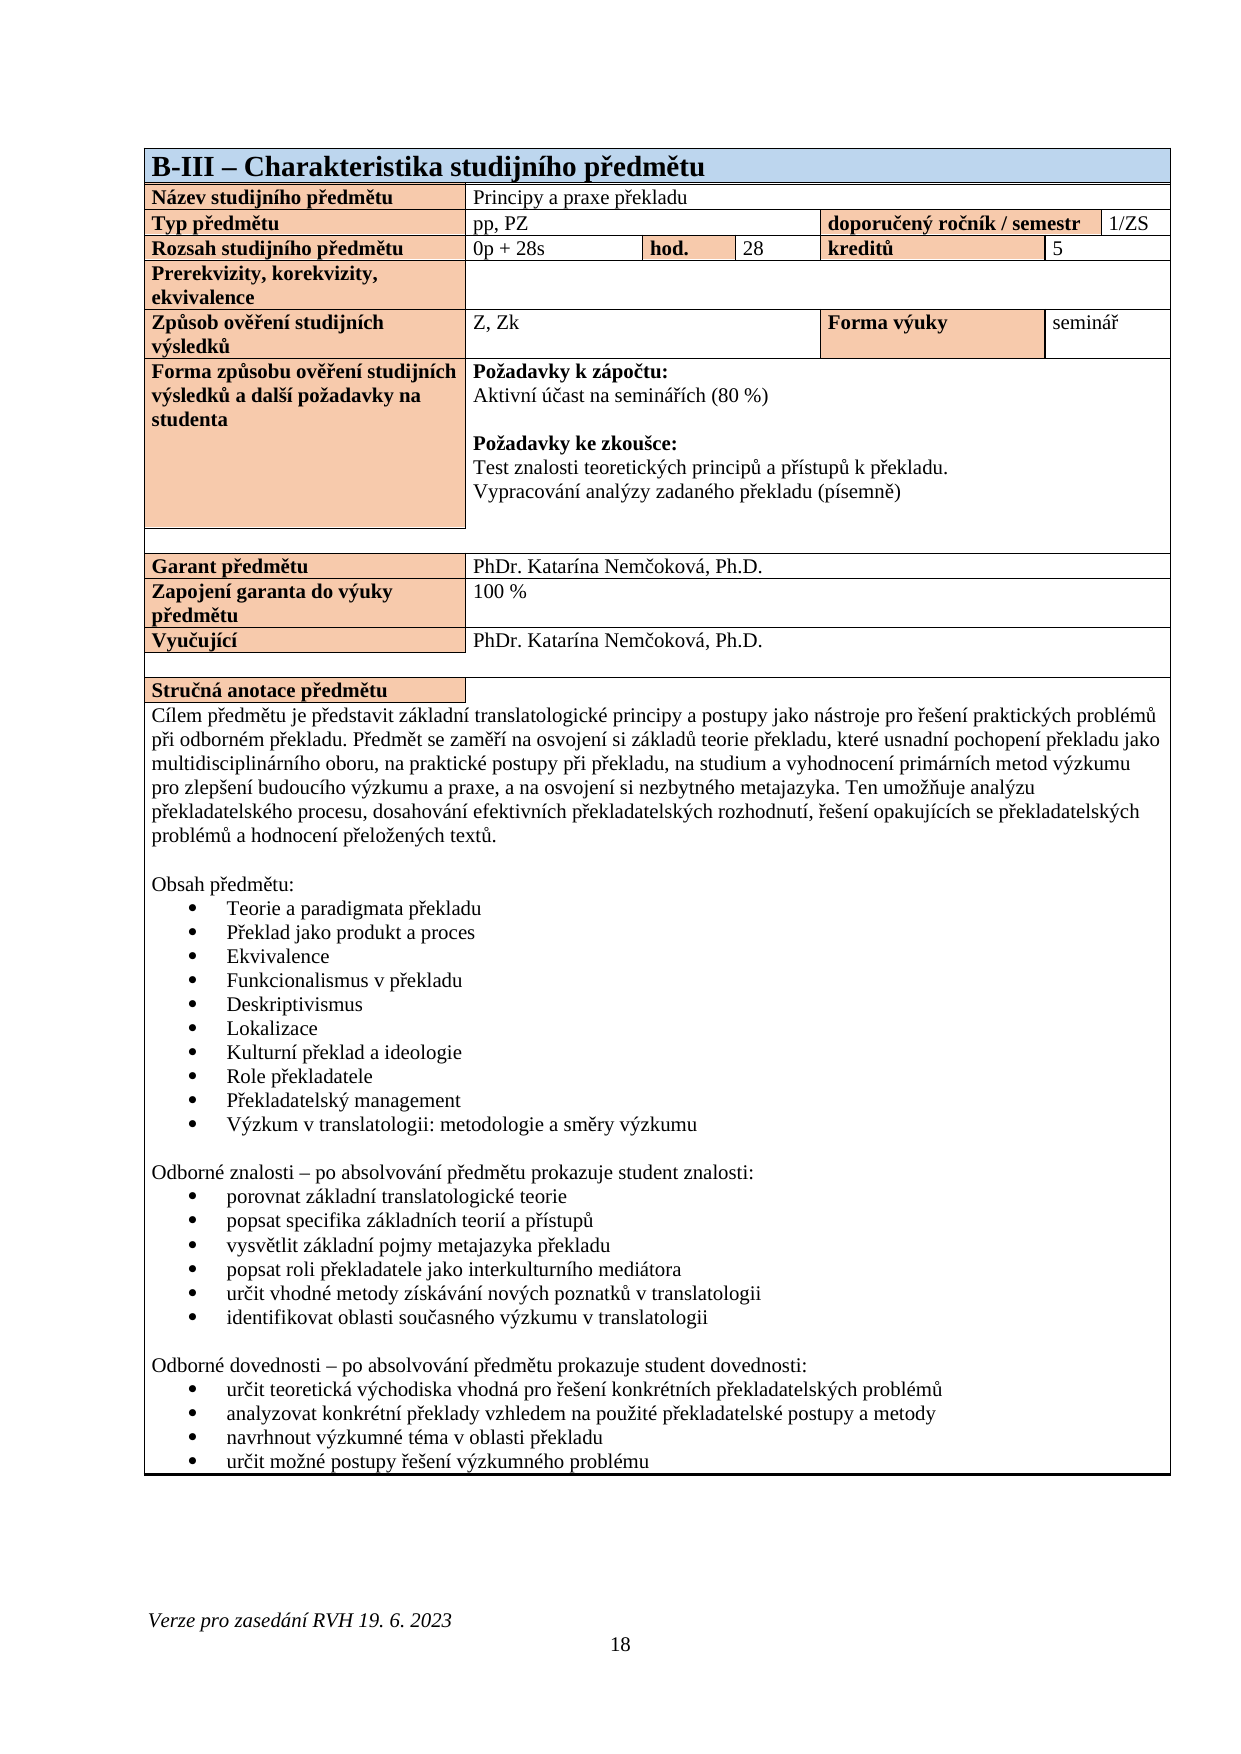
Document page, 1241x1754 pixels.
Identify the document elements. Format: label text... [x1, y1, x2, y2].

table_cell 100 % [466, 579, 1170, 627]
table_cell 0p + 28s [466, 236, 642, 259]
table_header B-III – Charakteristika studijního předmětu [145, 149, 1170, 182]
table_cell kreditů [821, 236, 1044, 259]
table_cell Z, Zk [466, 310, 820, 358]
table_cell [145, 528, 1170, 552]
table_cell Principy a praxe překladu [466, 185, 1170, 209]
table_cell Forma způsobu ověření studijních výsledků a další požadavky na studenta [145, 359, 465, 527]
table_cell Cílem předmětu je představit základní translatologické principy a postupy jako nástroje pro řešení praktických problémů při odborném překladu. Předmět se zaměří na osvojení si základů teorie překladu, které usnadní pochopení překladu jako multidisciplinárního oboru, na praktické postupy při překladu, na studium a vyhodnocení primárních metod výzkumu pro zlepšení budoucího výzkumu a praxe, a na osvojení si nezbytného metajazyka. Ten umožňuje analýzu překladatelského procesu, dosahování efektivních překladatelských rozhodnutí, řešení opakujících se překladatelských problémů a hodnocení přeložených textů. Obsah předmětu: Teorie a paradigmata překladu Překlad jako produkt a proces Ekvivalence Funkcionalismus v překladu Deskriptivismus Lokalizace Kulturní překlad a ideologie Role překladatele Překladatelský management Výzkum v translatologii: metodologie a směry výzkumu Odborné znalosti – po absolvování předmětu prokazuje student znalosti: porovnat základní translatologické teorie popsat specifika základních teorií a přístupů vysvětlit základní pojmy metajazyka překladu popsat roli překladatele jako interkulturního mediátora určit vhodné metody získávání nových poznatků v translatologii identifikovat oblasti současného výzkumu v translatologii Odborné dovednosti – po absolvování předmětu prokazuje student dovednosti: určit teoretická východiska vhodná pro řešení konkrétních překladatelských problémů analyzovat konkrétní překlady vzhledem na použité překladatelské postupy a metody navrhnout výzkumné téma v oblasti překladu určit možné postupy řešení výzkumného problému [145, 702, 1170, 1473]
table_cell Zapojení garanta do výuky předmětu [145, 579, 465, 627]
table_cell doporučený ročník / semestr [821, 210, 1101, 234]
table_cell 5 [1046, 236, 1170, 259]
table_cell PhDr. Katarína Nemčoková, Ph.D. [466, 554, 1170, 578]
table_cell Prerekvizity, korekvizity, ekvivalence [145, 261, 465, 309]
table_cell pp, PZ [466, 210, 820, 234]
table_cell Vyučující [145, 628, 465, 652]
table_cell Název studijního předmětu [145, 185, 465, 209]
table_cell [466, 678, 1170, 702]
table_cell PhDr. Katarína Nemčoková, Ph.D. [466, 628, 1170, 652]
table_cell Způsob ověření studijních výsledků [145, 310, 465, 358]
table_cell Typ předmětu [145, 210, 465, 234]
table_cell 28 [736, 236, 820, 259]
table_cell Forma výuky [821, 310, 1044, 358]
table_cell [145, 652, 1170, 677]
table_cell Garant předmětu [145, 554, 465, 578]
table_cell Požadavky k zápočtu: Aktivní účast na seminářích (80 %) Požadavky ke zkoušce: Test znalosti teoretických principů a přístupů k překladu. Vypracování analýzy zadaného překladu (písemně) [466, 359, 1170, 527]
table_cell Rozsah studijního předmětu [145, 236, 465, 259]
table_cell hod. [643, 236, 735, 259]
table_cell 1/ZS [1102, 210, 1170, 234]
table_cell [466, 261, 1170, 309]
table_cell Stručná anotace předmětu [145, 678, 465, 702]
table_cell seminář [1046, 310, 1170, 358]
